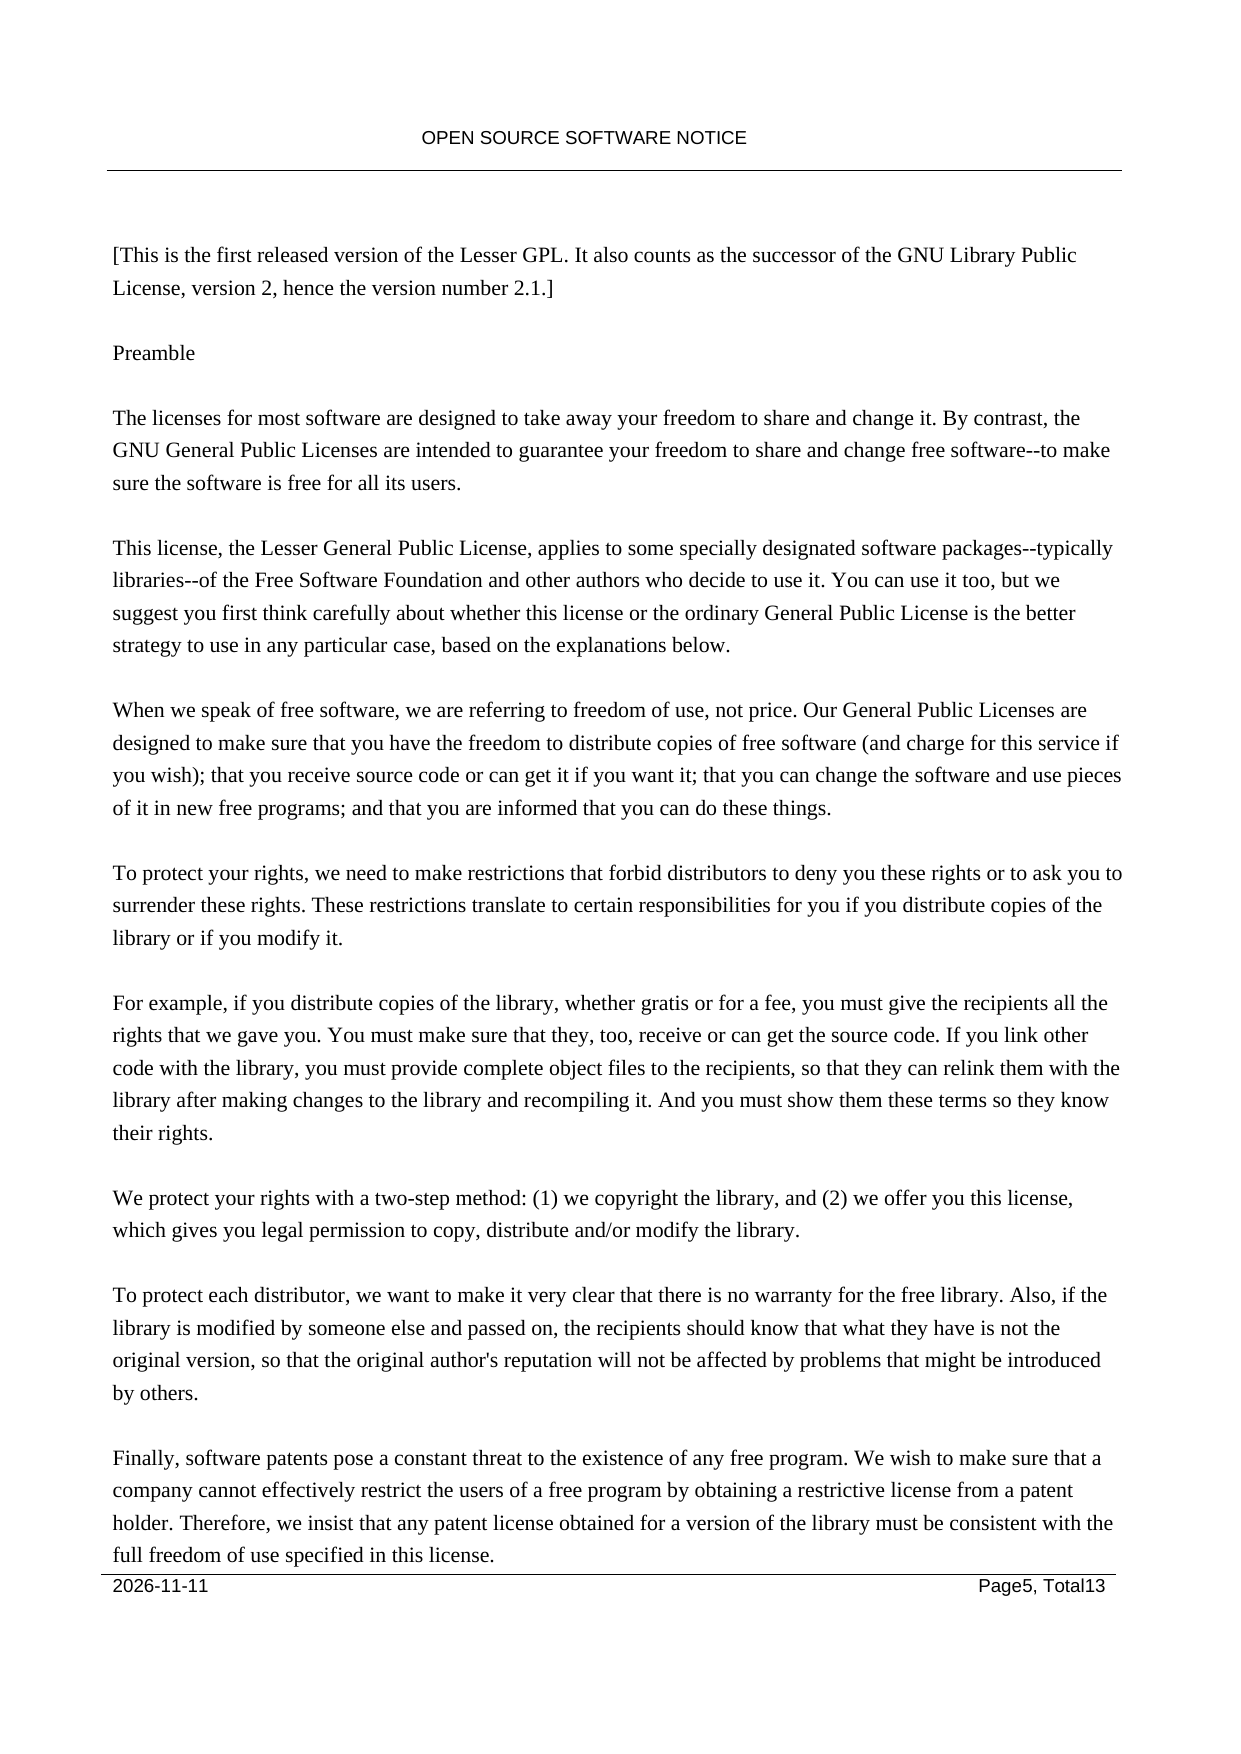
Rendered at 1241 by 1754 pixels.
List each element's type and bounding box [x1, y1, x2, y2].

text [112, 206, 1128, 1571]
